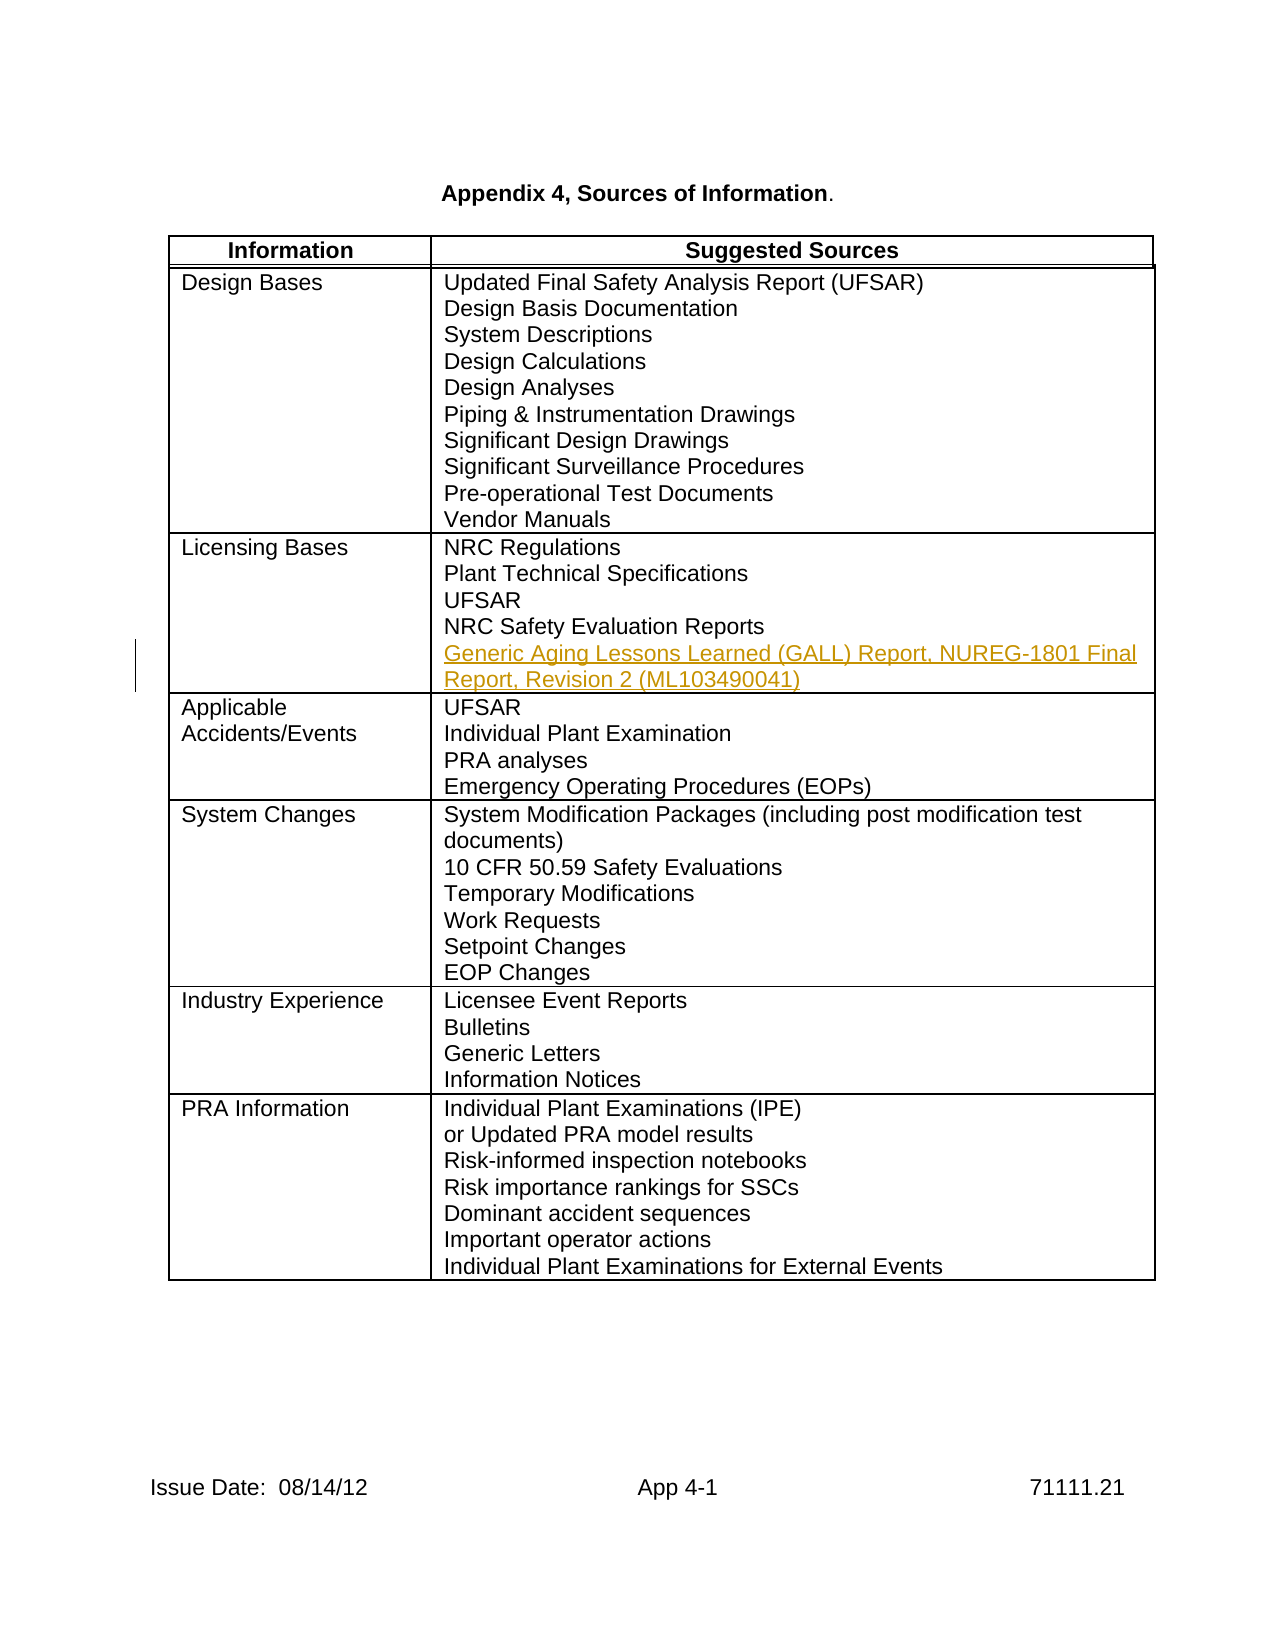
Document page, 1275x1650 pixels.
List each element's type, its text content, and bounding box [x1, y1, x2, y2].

table_header Information [170, 237, 430, 263]
table_cell Updated Final Safety Analysis Report (UFSAR) Design Basis Documentation System Descriptions Design Calculations Design Analyses Piping & Instrumentation Drawings Significant Design Drawings Significant Surveillance Procedures Pre-operational Test Documents Vendor Manuals [432, 269, 1154, 532]
table_cell Industry Experience [170, 987, 430, 1093]
table_cell Design Bases [170, 269, 430, 532]
table_cell UFSAR Individual Plant Examination PRA analyses Emergency Operating Procedures (EOPs) [432, 694, 1154, 799]
table_cell Applicable Accidents/Events [170, 694, 430, 799]
table_cell Licensing Bases [170, 534, 430, 692]
table_cell PRA Information [170, 1095, 430, 1279]
table_cell Individual Plant Examinations (IPE) or Updated PRA model results Risk-informed inspection notebooks Risk importance rankings for SSCs Dominant accident sequences Important operator actions Individual Plant Examinations for External Events [432, 1095, 1154, 1279]
table_cell NRC Regulations Plant Technical Specifications UFSAR NRC Safety Evaluation Reports [432, 534, 1154, 692]
table_cell Licensee Event Reports Bulletins Generic Letters Information Notices [432, 987, 1154, 1093]
table_cell System Modification Packages (including post modification test documents) 10 CFR 50.59 Safety Evaluations Temporary Modifications Work Requests Setpoint Changes EOP Changes [432, 801, 1154, 986]
table_header Suggested Sources [432, 237, 1152, 263]
text Appendix 4, Sources of Information. [150, 178, 1125, 207]
table_cell System Changes [170, 801, 430, 986]
